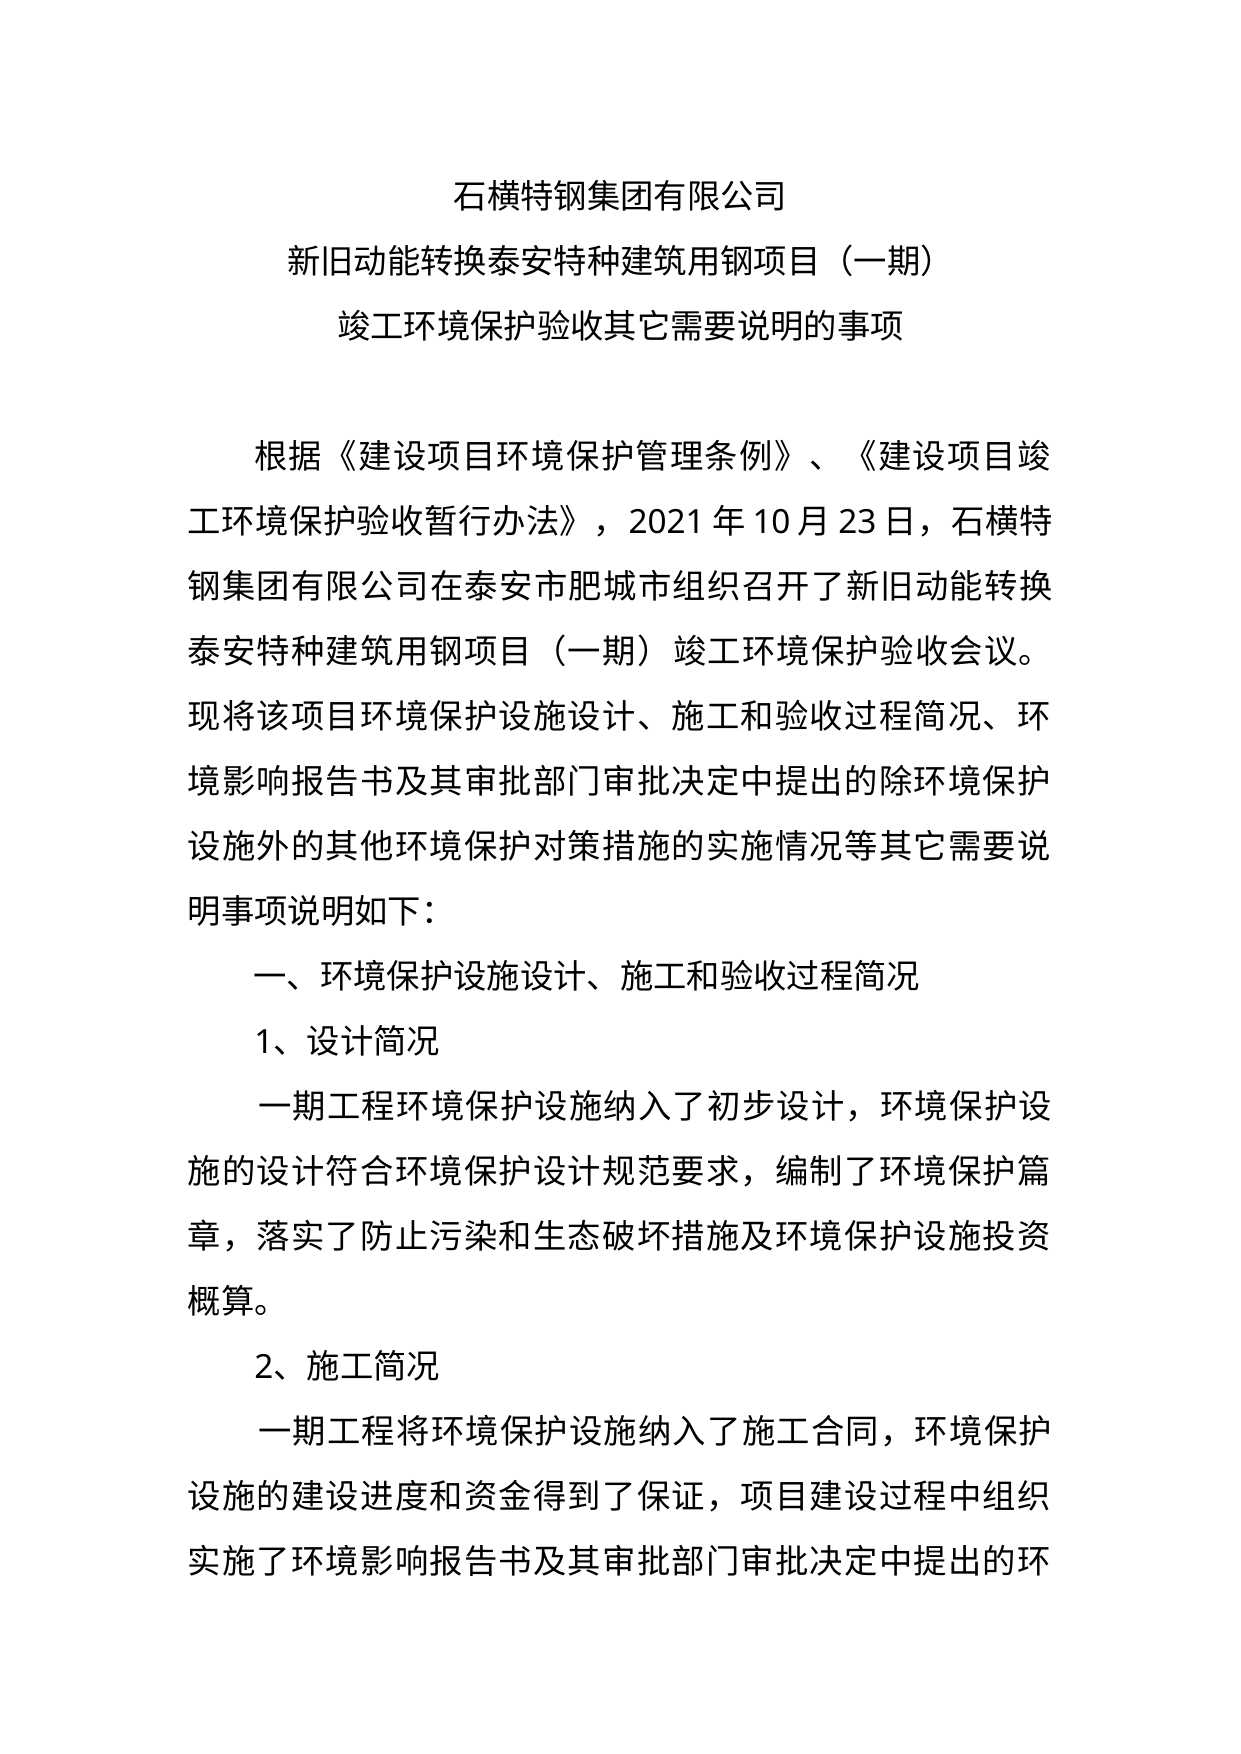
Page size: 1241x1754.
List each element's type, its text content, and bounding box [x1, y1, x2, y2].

text 竣工环境保护验收其它需要说明的事项 [187, 292, 1053, 357]
text 2、施工简况 [187, 1332, 1053, 1397]
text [187, 1397, 1053, 1592]
text 一、环境保护设施设计、施工和验收过程简况 [187, 942, 1053, 1007]
text 根据《建设项目环境保护管理条例》、《建设项目竣工环境保护验收暂行办法》，2021年10月23日，石横特钢集团有限公司在泰安市肥城市组织召开了新旧动能转换泰安特种建筑用钢项目（一期）竣工环境保护验收会议。现将该项目环境保护设施设计、施工和验收过程简况、环境影响报告书及其审批部门审批决定中提出的除环境保护设施外的其他环境保护对策措施的实施情况等其它需要说明事项说明如下： [187, 422, 1053, 942]
text 一期工程环境保护设施纳入了初步设计，环境保护设施的设计符合环境保护设计规范要求，编制了环境保护篇章，落实了防止污染和生态破坏措施及环境保护设施投资概算。 [187, 1072, 1053, 1332]
text 新旧动能转换泰安特种建筑用钢项目（一期） [187, 227, 1053, 292]
text 石横特钢集团有限公司 [187, 162, 1053, 227]
text 1、设计简况 [187, 1007, 1053, 1072]
